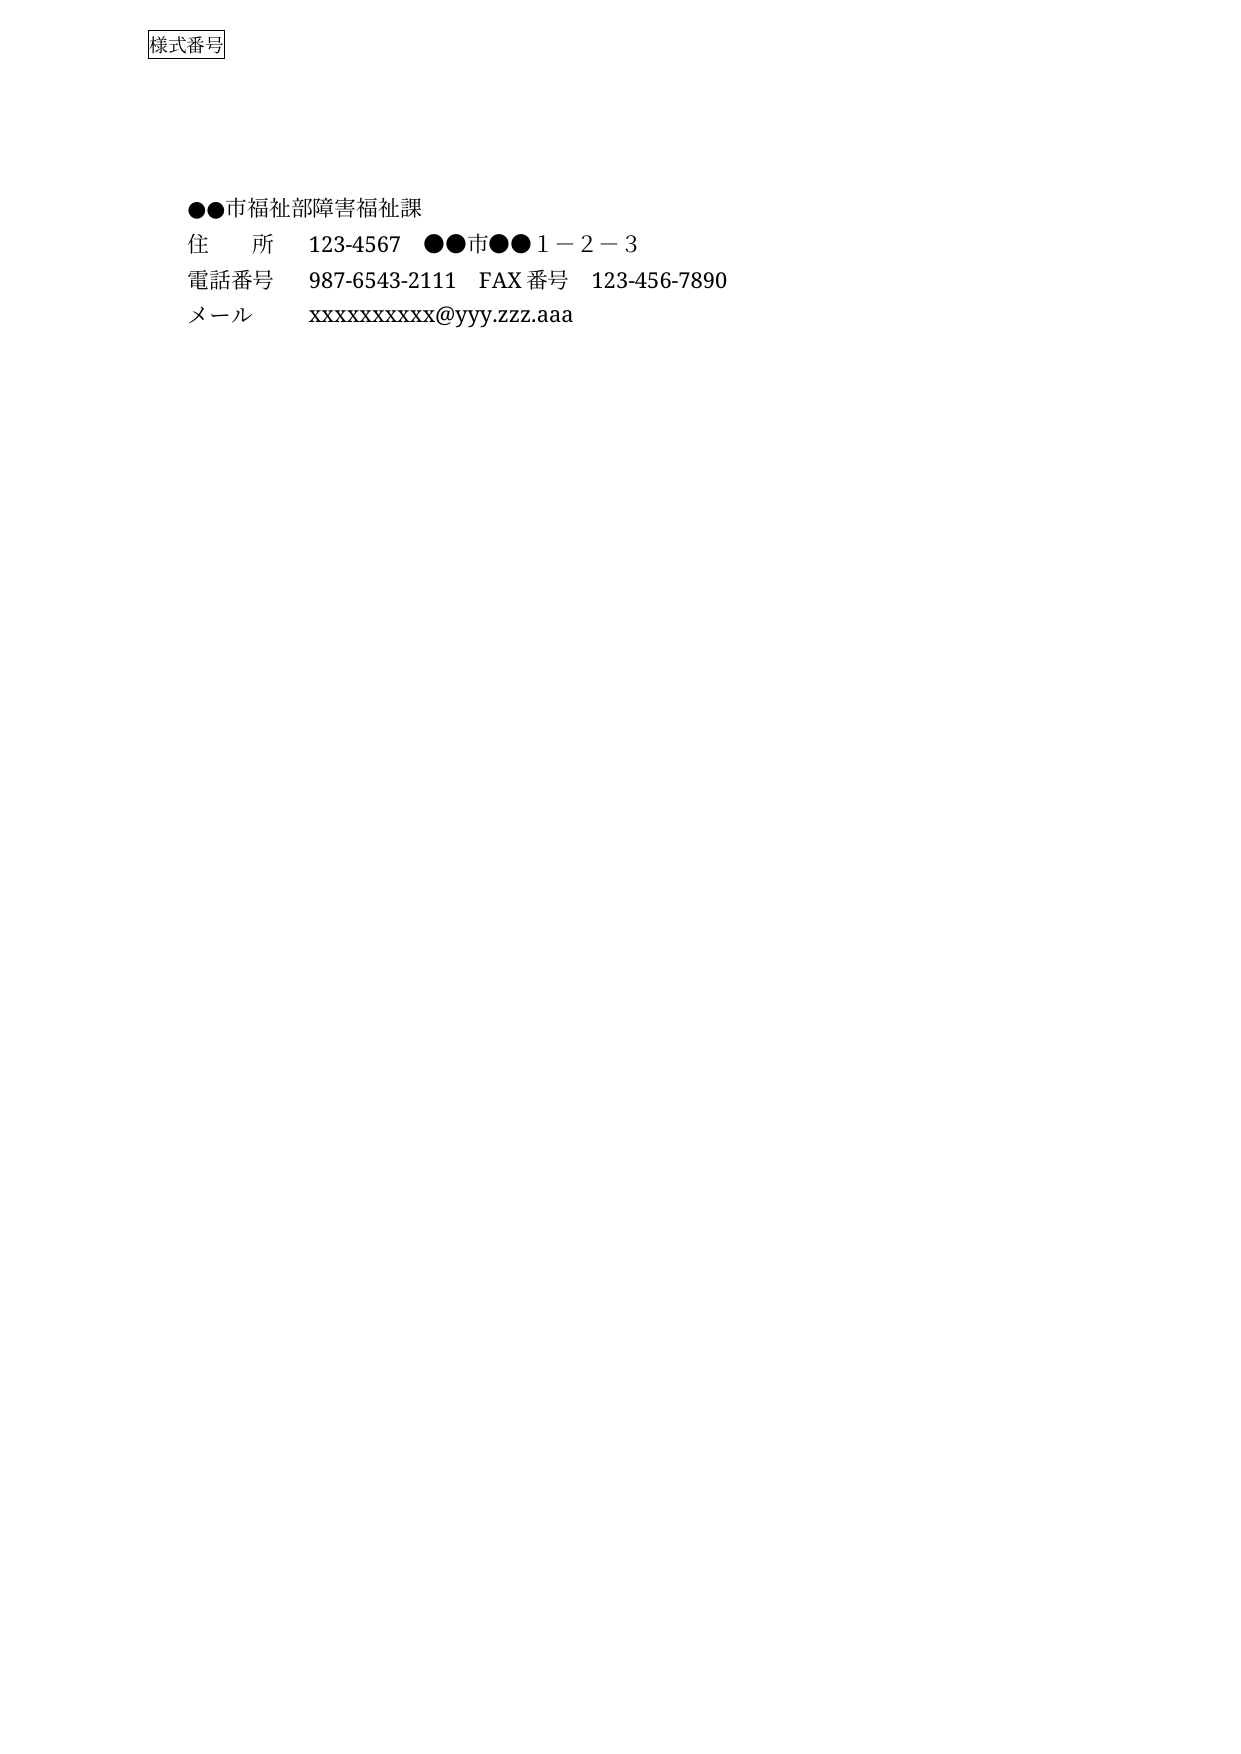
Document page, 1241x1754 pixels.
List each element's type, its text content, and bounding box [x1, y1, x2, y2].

table_cell 123-4567 ●●市●●１－２－３ [310, 224, 1062, 260]
table_cell 電話番号 メール [177, 260, 309, 331]
table_cell ●●市福祉部障害福祉課 [177, 189, 1062, 224]
table_cell 住 所 [177, 224, 309, 260]
table_cell 987-6543-2111 FAX番号 123-456-7890 xxxxxxxxxx@yyy.zzz.aaa [310, 260, 1062, 331]
